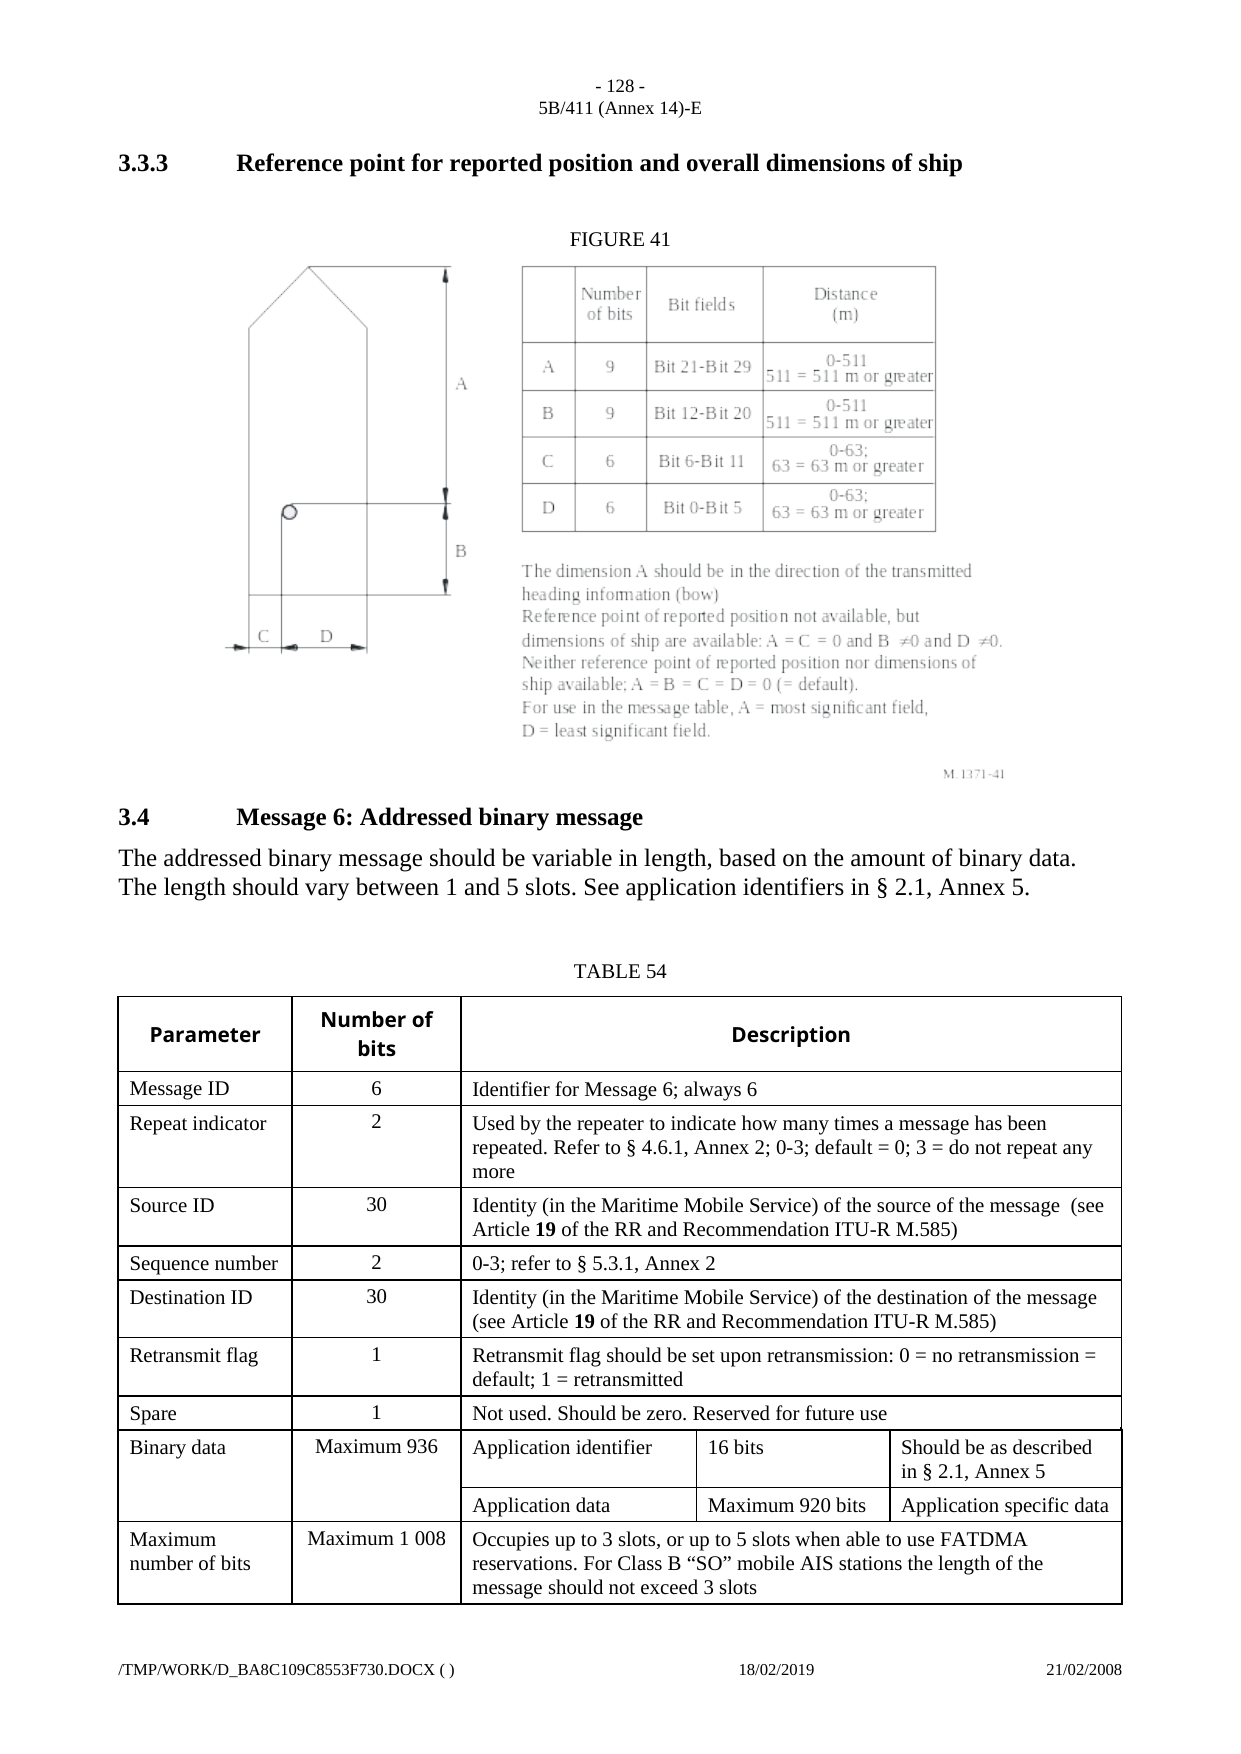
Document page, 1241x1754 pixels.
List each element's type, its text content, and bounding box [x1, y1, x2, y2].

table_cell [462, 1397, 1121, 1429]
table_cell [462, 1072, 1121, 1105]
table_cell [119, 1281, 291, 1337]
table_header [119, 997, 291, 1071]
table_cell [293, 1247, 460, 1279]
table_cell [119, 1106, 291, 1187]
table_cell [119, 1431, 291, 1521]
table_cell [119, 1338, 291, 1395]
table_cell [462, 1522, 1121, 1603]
text Figure 41 [118, 226, 1122, 251]
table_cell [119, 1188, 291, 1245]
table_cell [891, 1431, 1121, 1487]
text TABLE 54 [118, 959, 1122, 983]
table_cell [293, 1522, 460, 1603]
text The addressed binary message should be variable in length, based on the amount of binary data. The length should vary between 1 and 5 slots. See application identifiers in § 2.1, Annex 5. [118, 843, 1122, 901]
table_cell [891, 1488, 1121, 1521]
subtitle 3.4 Message 6: Addressed binary message [118, 802, 1122, 831]
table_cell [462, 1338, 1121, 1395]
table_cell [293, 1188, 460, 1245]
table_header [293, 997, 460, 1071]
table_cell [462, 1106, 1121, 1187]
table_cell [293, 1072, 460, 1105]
subtitle 3.3.3 Reference point for reported position and overall dimensions of ship [118, 148, 1122, 176]
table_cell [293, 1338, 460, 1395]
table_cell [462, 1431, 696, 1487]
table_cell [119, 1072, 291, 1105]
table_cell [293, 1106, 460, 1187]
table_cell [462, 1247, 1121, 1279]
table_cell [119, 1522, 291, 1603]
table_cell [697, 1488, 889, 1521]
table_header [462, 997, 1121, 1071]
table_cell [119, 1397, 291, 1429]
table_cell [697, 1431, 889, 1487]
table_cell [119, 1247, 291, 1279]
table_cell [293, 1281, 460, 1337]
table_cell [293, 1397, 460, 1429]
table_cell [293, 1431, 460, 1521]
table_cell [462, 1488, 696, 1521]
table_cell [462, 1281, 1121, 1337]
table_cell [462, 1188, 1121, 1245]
